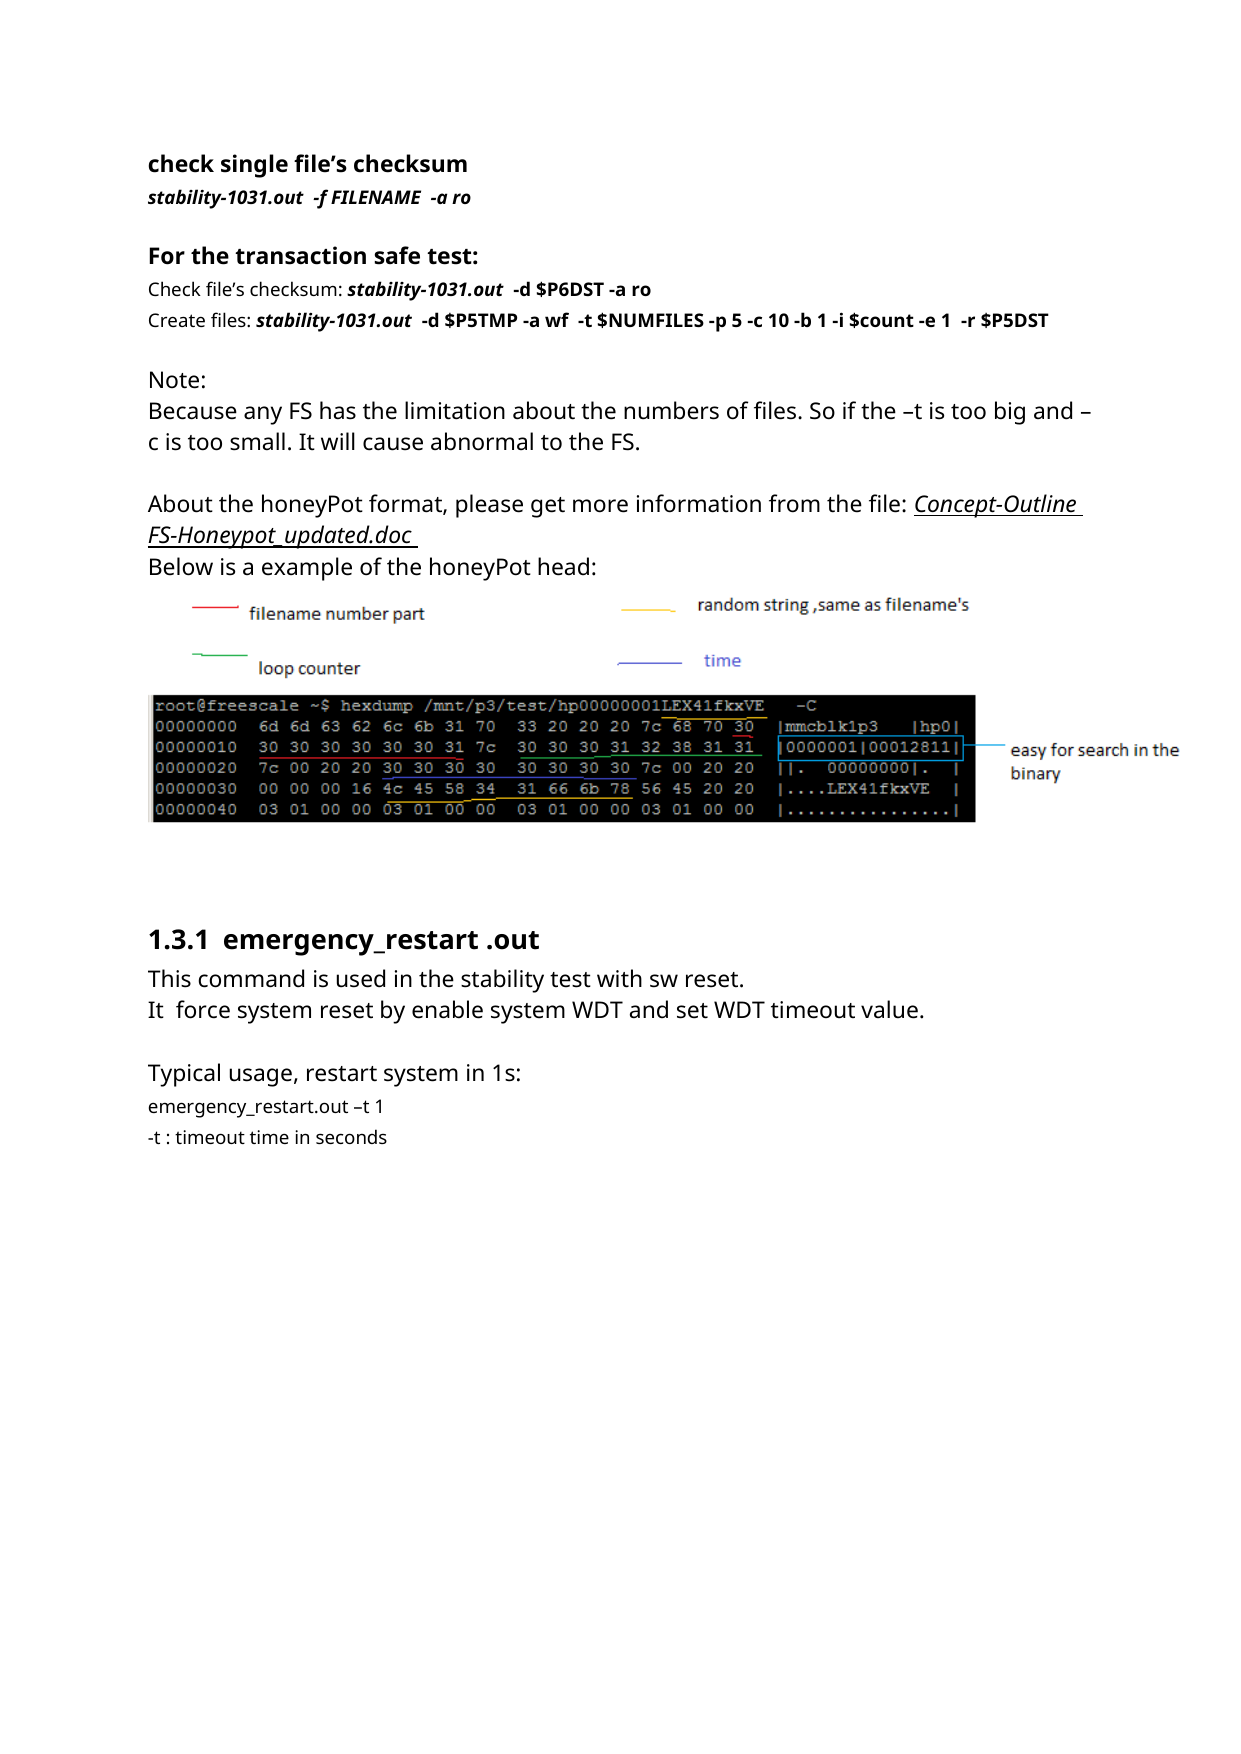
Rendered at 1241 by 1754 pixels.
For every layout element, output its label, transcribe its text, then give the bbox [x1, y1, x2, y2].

text Create files: stability-1031.out -d $P5TMP -a wf -t $NUMFILES -p 5 -c 10 -b 1 -i $count -e 1 -r $P5DST [148, 302, 1093, 333]
text Check file’s checksum: stability-1031.out -d $P6DST -a ro [148, 272, 1093, 302]
text Note: [148, 364, 1093, 395]
text emergency_restart.out –t 1 [148, 1088, 1093, 1119]
picture [147, 581, 1241, 834]
text This command is used in the stability test with sw reset. [148, 963, 1093, 994]
text check single file’s checksum [148, 148, 1093, 179]
text stability-1031.out -f FILENAME -a ro [148, 179, 1093, 209]
text For the transaction safe test: [148, 240, 1093, 272]
text Typical usage, restart system in 1s: [148, 1057, 1093, 1088]
subtitle emergency_restart .out [148, 920, 1093, 957]
text -t : timeout time in seconds [148, 1119, 1093, 1150]
text It force system reset by enable system WDT and set WDT timeout value. [148, 994, 1093, 1026]
text Below is a example of the honeyPot head: [148, 551, 1093, 581]
text Because any FS has the limitation about the numbers of files. So if the –t is too big and –c is too small. It will cause abnormal to the FS. [148, 395, 1093, 457]
text About the honeyPot format, please get more information from the file: Concept-Outline FS-Honeypot_updated.doc [148, 488, 1093, 551]
